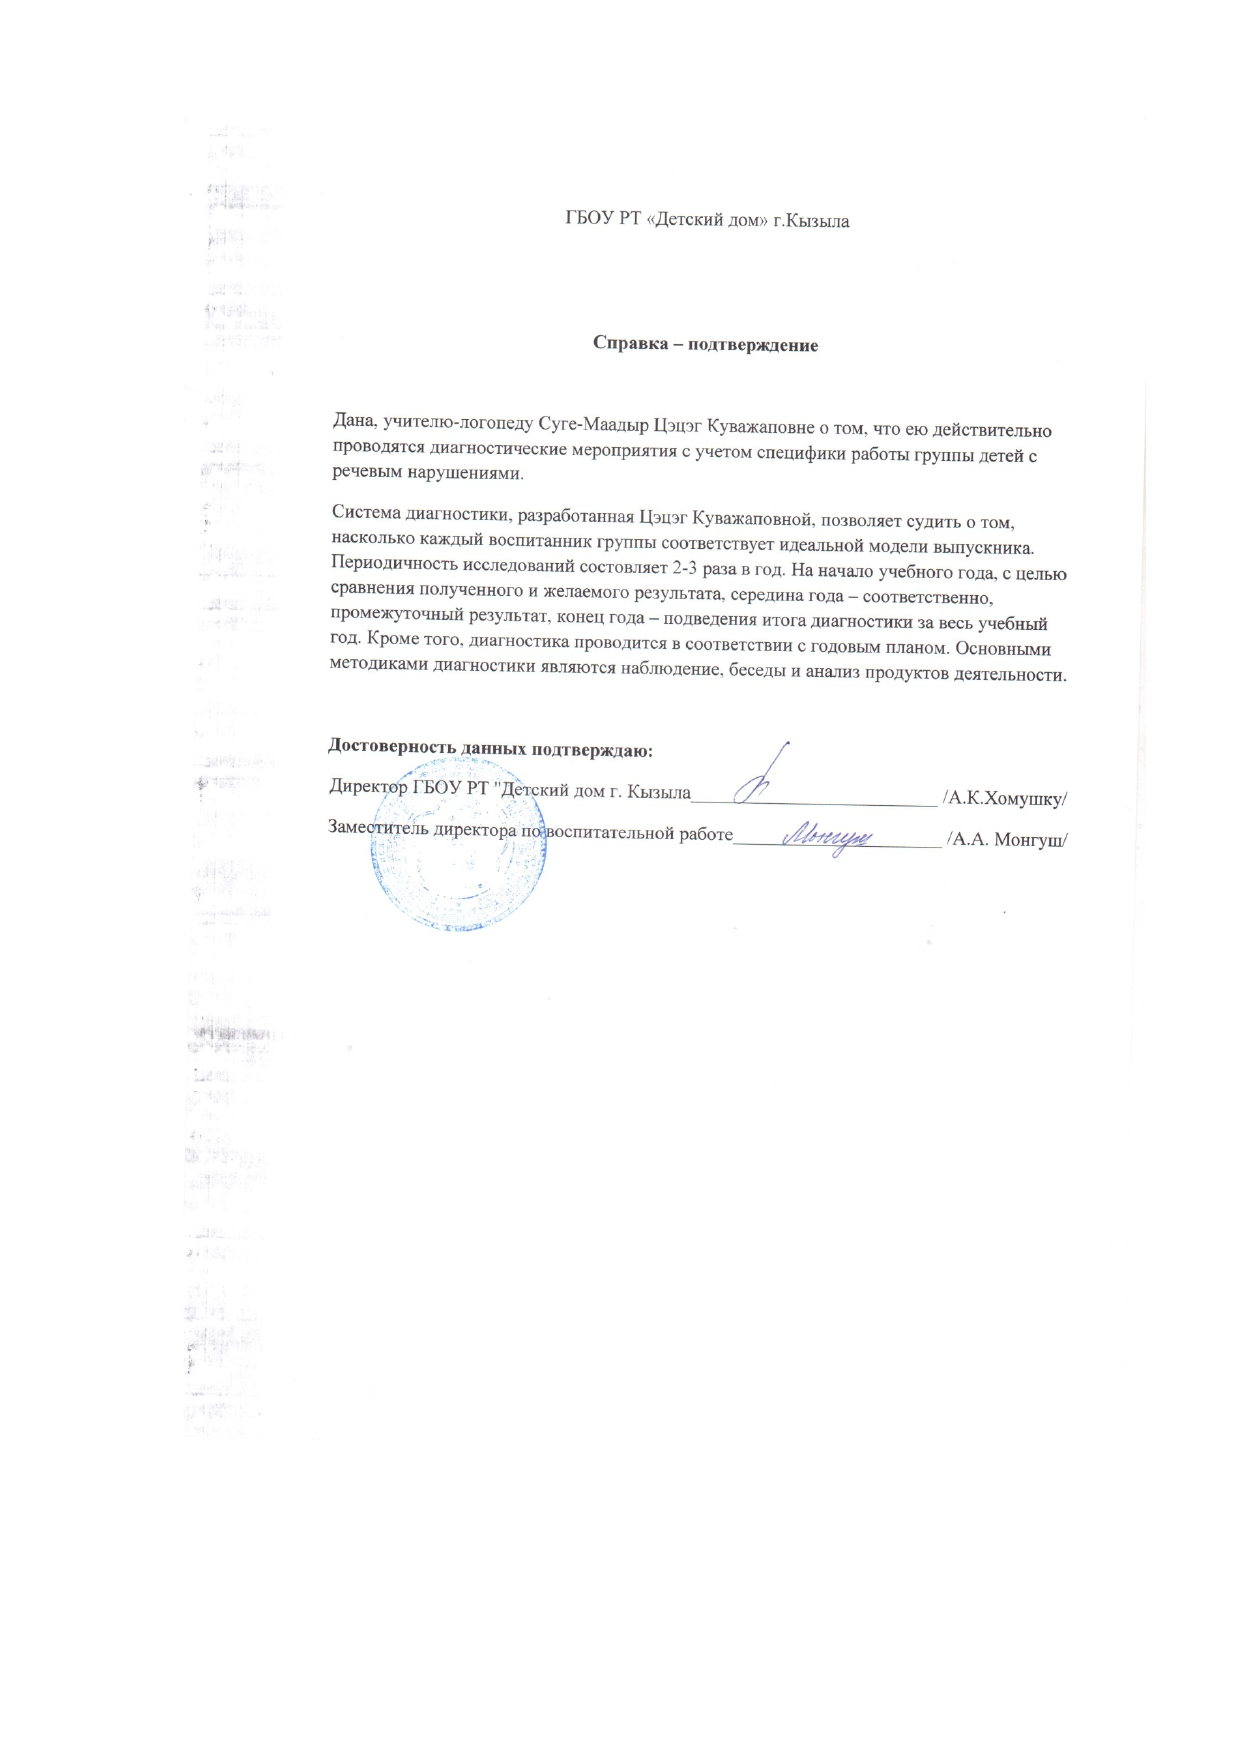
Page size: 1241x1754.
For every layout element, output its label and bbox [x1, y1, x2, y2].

picture [177, 118, 1152, 1461]
